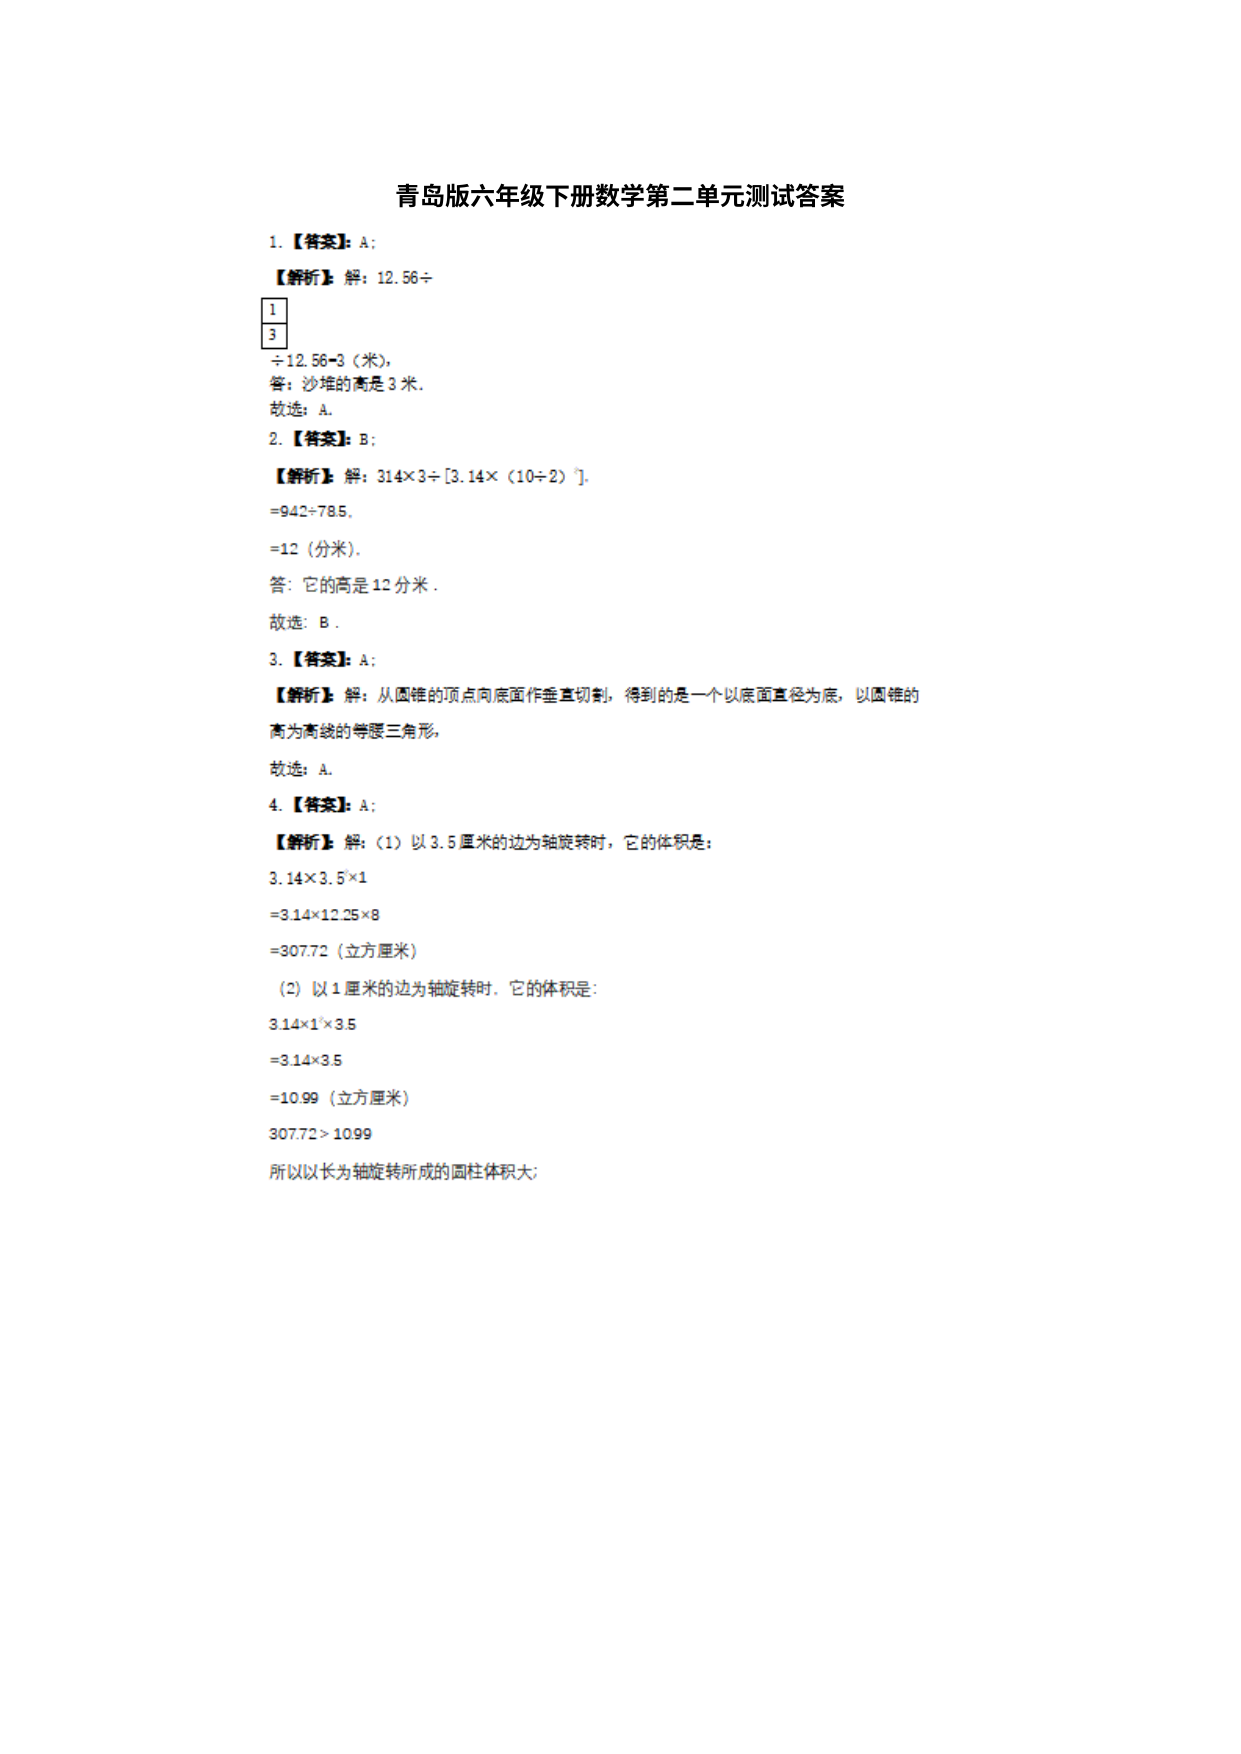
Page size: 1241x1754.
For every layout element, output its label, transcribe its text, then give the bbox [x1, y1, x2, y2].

picture [252, 227, 989, 1188]
